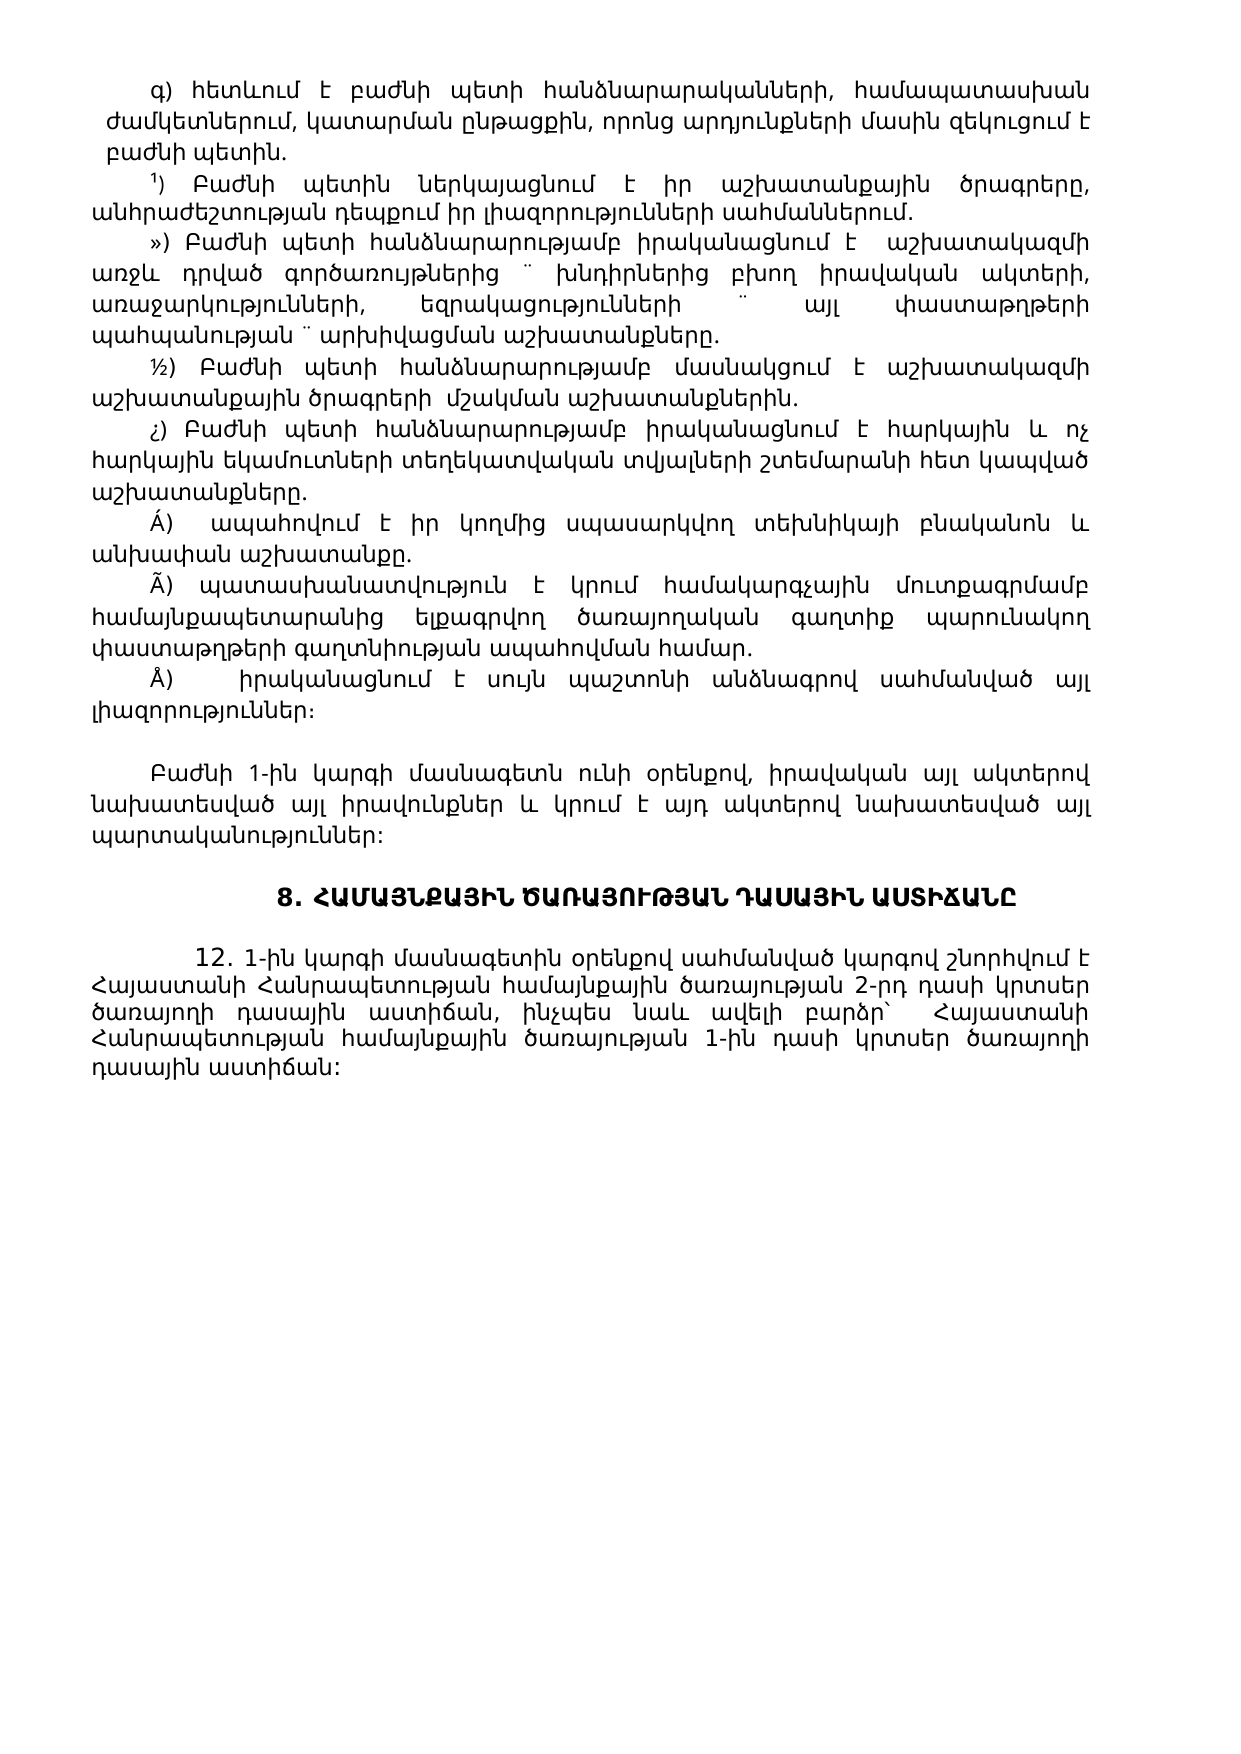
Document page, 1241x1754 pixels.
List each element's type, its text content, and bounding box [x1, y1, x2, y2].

text Ã) պատասխանատվություն է կրում համակարգչային մուտքագրմամբ համայնքապետարանից ելքագրվող ծառայողական գաղտիք պարունակող փաստաթղթերի գաղտնիության ապահովման համար. [91, 569, 1090, 663]
text Å) իրականացնում է սույն պաշտոնի անձնագրով սահմանված այլ լիազորություններ։ [91, 663, 1090, 726]
text ¿) Բաժնի պետի հանձնարարությամբ իրականացնում է հարկային և ոչ հարկային եկամուտների տեղեկատվական տվյալների շտեմարանի հետ կապված աշխատանքները. [91, 413, 1090, 507]
text 12. 1-ին կարգի մասնագետին օրենքով սահմանված կարգով շնորհվում է Հայաստանի Հանրապետության համայնքային ծառայության 2-րդ դասի կրտսեր ծառայողի դասային աստիճան, ինչպես նաև ավելի բարձր՝ Հայաստանի Հանրապետության համայնքային ծառայության 1-ին դասի կրտսեր ծառայողի դասային աստիճան: [91, 943, 1090, 1081]
list ՀԱՄԱՅՆՔԱՅԻՆ ԾԱՌԱՅՈՒԹՅԱՆ ԴԱՍԱՅԻՆ ԱՍՏԻՃԱՆԸ [203, 880, 1090, 914]
text Բաժնի 1-ին կարգի մասնագետն ունի oրենքով, իրավական այլ ակտերով նախատեսված այլ իրավունքներ և կրում է այդ ակտերով նախատեսված այլ պարտականություններ: [91, 757, 1090, 851]
text ») Բաժնի պետի հանձնարարությամբ իրականացնում է աշխատակազմի առջև դրված գործառույթներից ¨ խնդիրներից բխող իրավական ակտերի, առաջարկությունների, եզրակացությունների ¨ այլ փաստաթղթերի պահպանության ¨ արխիվացման աշխատանքները. [91, 226, 1090, 351]
text գ) հետևում է բաժնի պետի հանձնարարականների, համապատասխան ժամկետներում, կատարման ընթացքին, որոնց արդյունքների մասին զեկուցում է բաժնի պետին. [106, 74, 1090, 168]
text ½) Բաժնի պետի հանձնարարությամբ մասնակցում է աշխատակազմի աշխատանքային ծրագրերի մշակման աշխատանքներին. [91, 351, 1090, 413]
text Á) ապահովում է իր կողմից սպասարկվող տեխնիկայի բնականոն և անխափան աշխատանքը. [91, 507, 1090, 569]
text ¹) Բաժնի պետին ներկայացնում է իր աշխատանքային ծրագրերը, անհրաժեշտության դեպքում իր լիազորությունների սահմաններում. [91, 168, 1090, 226]
